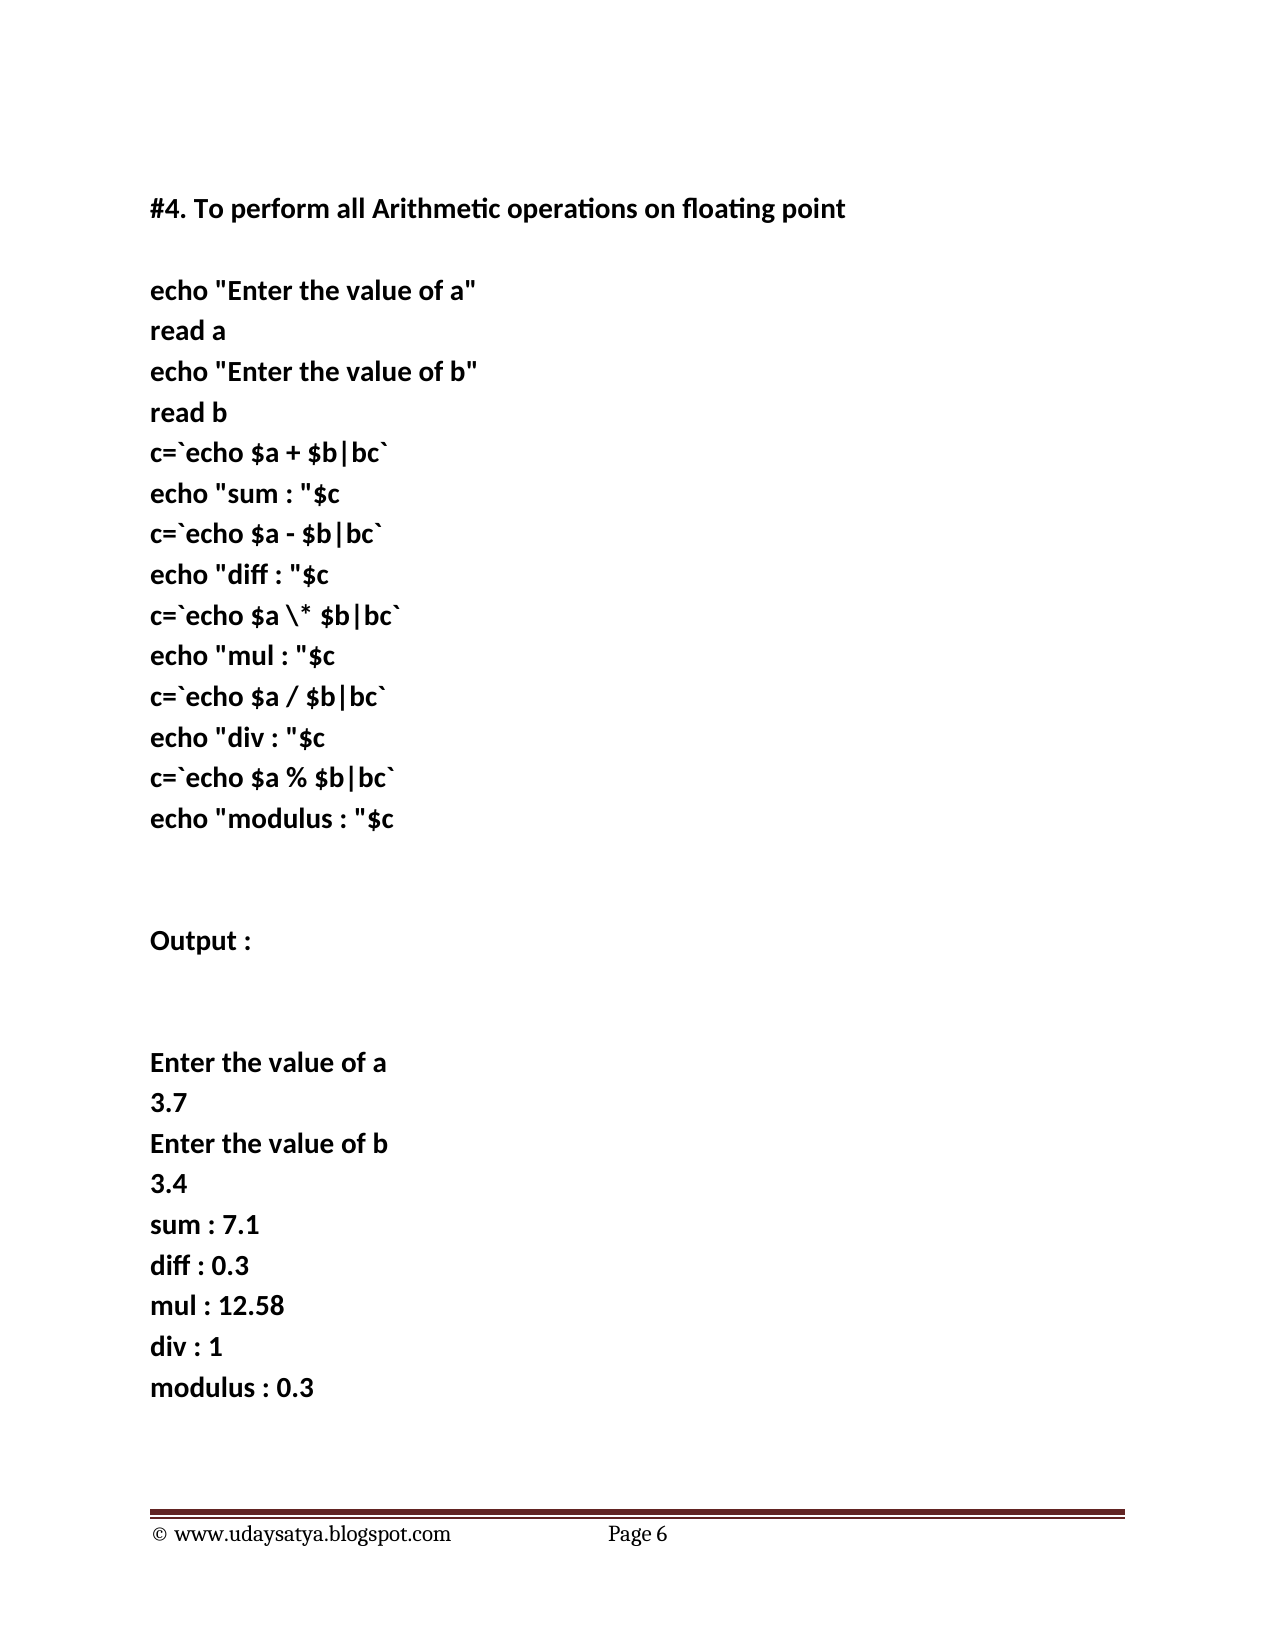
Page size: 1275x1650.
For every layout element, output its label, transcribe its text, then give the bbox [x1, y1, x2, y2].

text echo "diff : "$c [150, 556, 1125, 592]
text #4. To perform all Arithmetic operations on floating point [150, 191, 1125, 226]
text c=`echo $a \* $b|bc` [150, 597, 1125, 632]
text div : 1 [150, 1328, 1125, 1364]
text 3.4 [150, 1166, 1125, 1201]
text c=`echo $a + $b|bc` [150, 434, 1125, 470]
text echo "mul : "$c [150, 637, 1125, 673]
text echo "Enter the value of a" [150, 272, 1125, 307]
text c=`echo $a / $b|bc` [150, 678, 1125, 714]
text Enter the value of b [150, 1125, 1125, 1161]
text echo "div : "$c [150, 719, 1125, 754]
text modulus : 0.3 [150, 1369, 1125, 1404]
text read b [150, 394, 1125, 429]
text mul : 12.58 [150, 1287, 1125, 1323]
text echo "Enter the value of b" [150, 353, 1125, 389]
text 3.7 [150, 1084, 1125, 1120]
text diff : 0.3 [150, 1247, 1125, 1282]
text read a [150, 312, 1125, 348]
text sum : 7.1 [150, 1206, 1125, 1242]
text echo "modulus : "$c [150, 800, 1125, 836]
text Enter the value of a [150, 1044, 1125, 1079]
text Output : [150, 922, 1125, 957]
text echo "sum : "$c [150, 475, 1125, 511]
text c=`echo $a % $b|bc` [150, 759, 1125, 795]
text c=`echo $a - $b|bc` [150, 516, 1125, 551]
